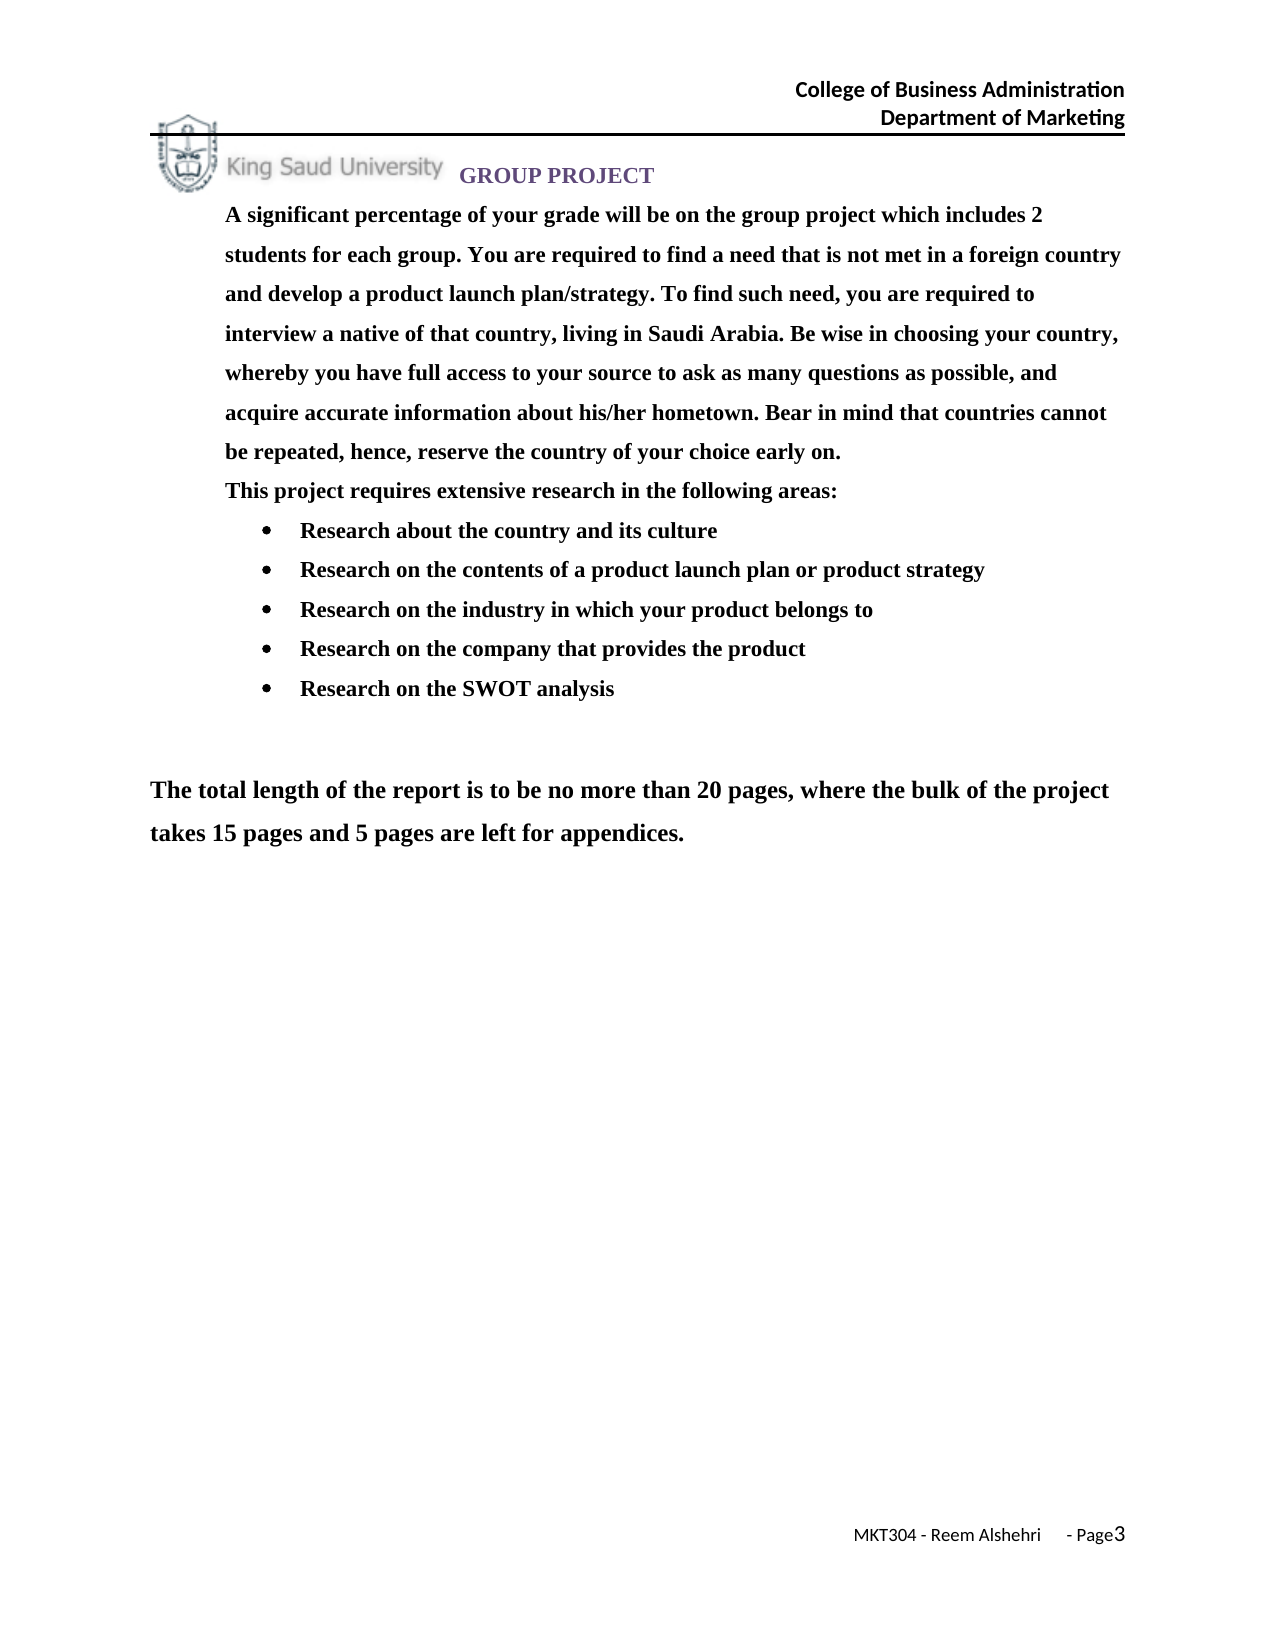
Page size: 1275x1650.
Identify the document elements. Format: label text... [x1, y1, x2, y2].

list Research about the country and its culture [262, 517, 1125, 543]
list Research on the industry in which your product belongs to [262, 596, 1125, 622]
text The total length of the report is to be no more than 20 pages, where the bulk of the project takes 15 pages and 5 pages are left for appendices. [150, 775, 1125, 847]
list Research on the SWOT analysis [262, 675, 1125, 701]
picture [149, 108, 459, 196]
text GROUP PROJECT [150, 162, 1125, 188]
list Research on the company that provides the product [262, 635, 1125, 662]
list A significant percentage of your grade will be on the group project which includes 2 students for each group. You are required to find a need that is not met in a foreign country and develop a product launch plan/strategy. To find such need, you are required to interview a native of that country, living in Saudi Arabia. Be wise in choosing your country, whereby you have full access to your source to ask as many questions as possible, and acquire accurate information about his/her hometown. Bear in mind that countries cannot be repeated, hence, reserve the country of your choice early on. [225, 201, 1125, 464]
list This project requires extensive research in the following areas: [225, 477, 1125, 504]
list Research on the contents of a product launch plan or product strategy [262, 556, 1125, 583]
